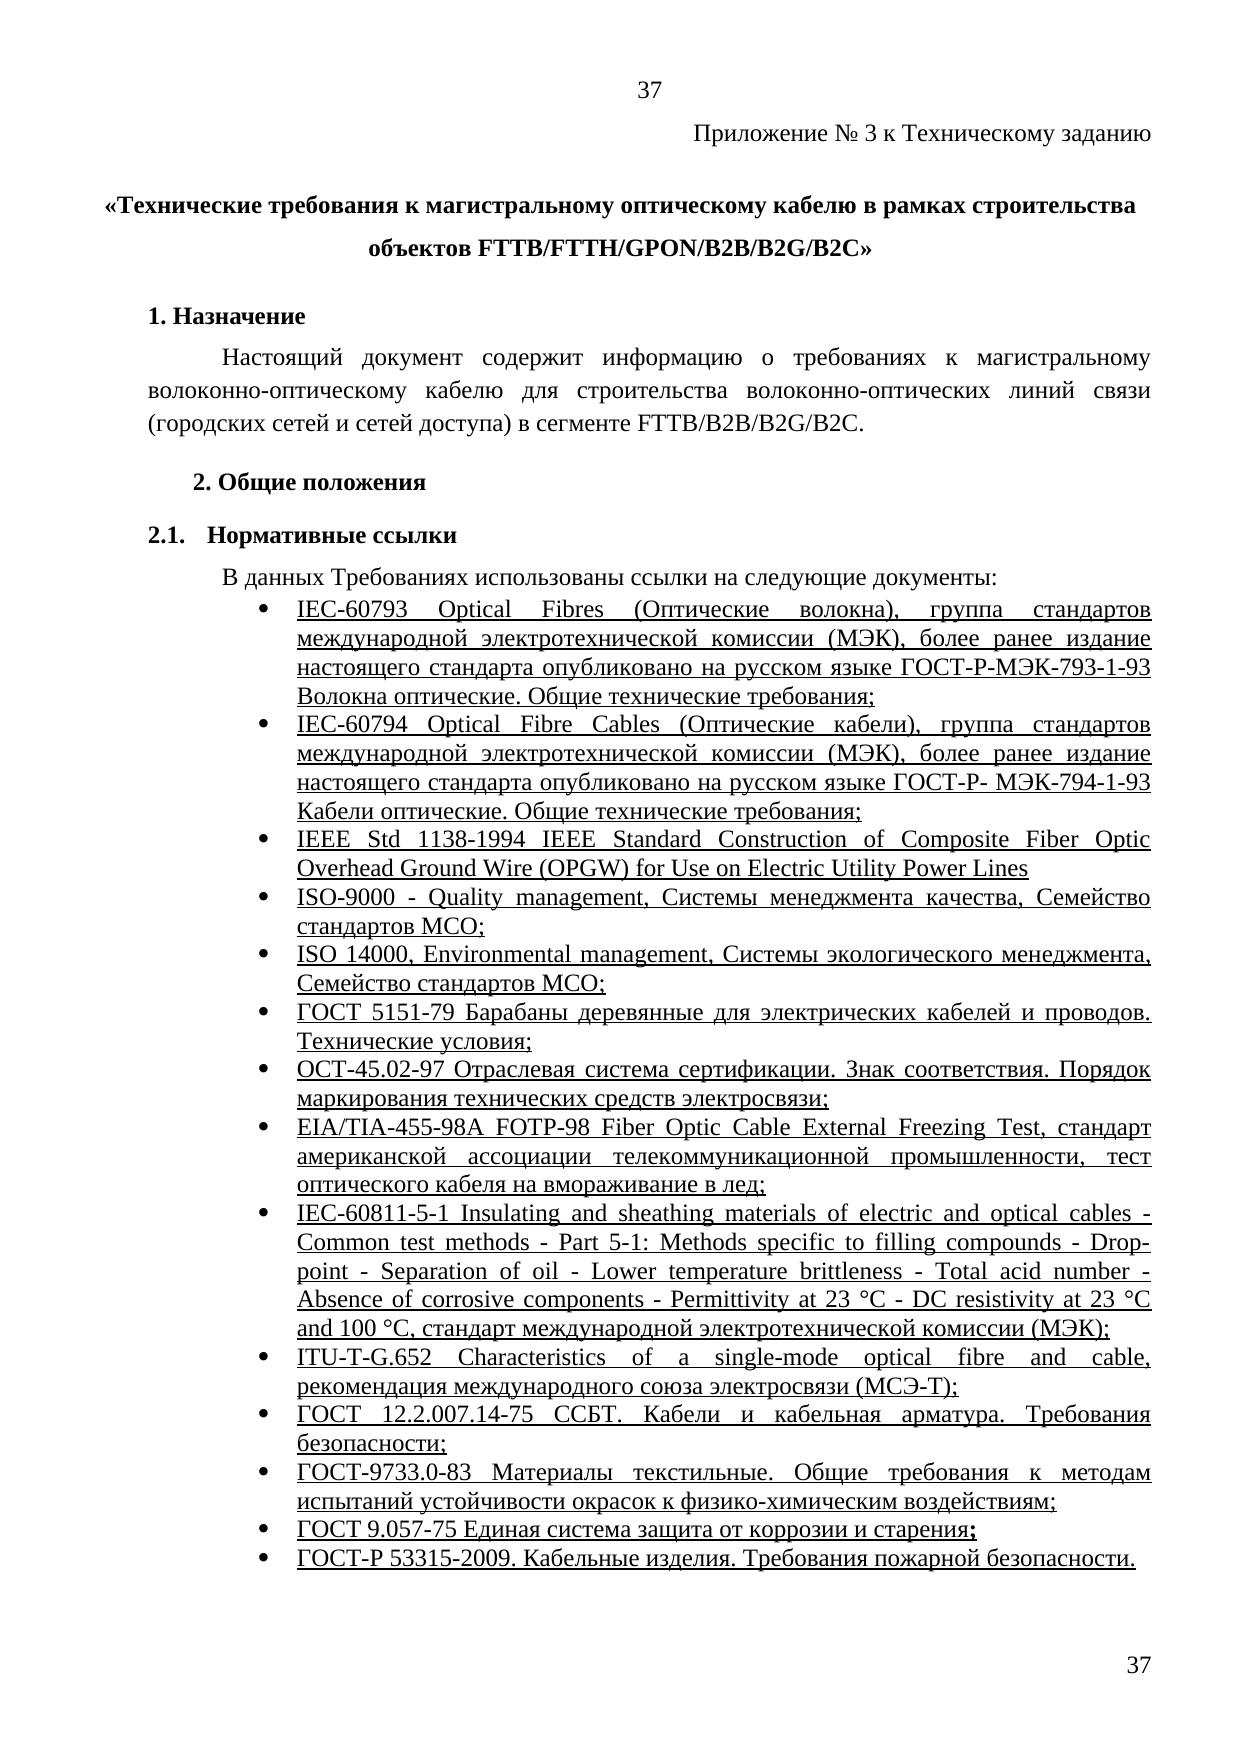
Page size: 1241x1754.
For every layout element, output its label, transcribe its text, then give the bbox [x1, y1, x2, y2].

text Приложение № 3 к Техническому заданию [89, 118, 1152, 147]
list ISO-9000 - Quality management, Системы менеджмента качества, Семейство стандартов МСО; [259, 882, 1152, 939]
list ГОСТ 5151-79 Барабаны деревянные для электрических кабелей и проводов. Технические условия; [259, 997, 1152, 1054]
list ГОСТ 12.2.007.14-75 ССБТ. Кабели и кабельная арматура. Требования безопасности; [259, 1399, 1152, 1457]
text 1. Назначение [148, 301, 1152, 330]
list IEEE Std 1138-1994 IEEE Standard Construction of Composite Fiber Optic Overhead Ground Wire (OPGW) for Use on Electric Utility Power Lines [259, 824, 1152, 882]
list ГОСТ-Р 53315-2009. Кабельные изделия. Требования пожарной безопасности. [259, 1543, 1152, 1572]
list ITU-T-G.652 Characteristics of a single-mode optical fibre and cable, рекомендация международного союза электросвязи (МСЭ-Т); [259, 1342, 1152, 1399]
list ГОСТ 9.057-75 Единая система защита от коррозии и старения; [259, 1514, 1152, 1543]
text 2. Общие положения [193, 467, 1152, 495]
list IEC-60794 Optical Fibre Cables (Оптические кабели), группа стандартов международной электротехнической комиссии (МЭК), более ранее издание настоящего стандарта опубликовано на русском языке ГОСТ-Р- МЭК-794-1-93 Кабели оптические. Общие технические требования; [259, 709, 1152, 824]
text «Технические требования к магистральному оптическому кабелю в рамках строительства объектов FTTB/FTTH/GPON/B2B/B2G/B2C» [89, 190, 1152, 262]
list EIA/TIA-455-98A FOTP-98 Fiber Optic Cable External Freezing Test, стандарт американской ассоциации телекоммуникационной промышленности, тест оптического кабеля на вмораживание в лед; [259, 1112, 1152, 1198]
list ОСТ-45.02-97 Отраслевая система сертификации. Знак соответствия. Порядок маркирования технических средств электросвязи; [259, 1054, 1152, 1112]
text В данных Требованиях использованы ссылки на следующие документы: [148, 562, 1152, 590]
text Настоящий документ содержит информацию о требованиях к магистральному волоконно-оптическому кабелю для строительства волоконно-оптических линий связи (городских сетей и сетей доступа) в сегменте FTTB/B2B/B2G/B2C. [148, 342, 1152, 437]
list ГОСТ-9733.0-83 Материалы текстильные. Общие требования к методам испытаний устойчивости окрасок к физико-химическим воздействиям; [259, 1457, 1152, 1514]
list IEC-60811-5-1 Insulating and sheathing materials of electric and optical cables - Common test methods - Part 5-1: Methods specific to filling compounds - Drop-point - Separation of oil - Lower temperature brittleness - Total acid number - Absence of corrosive components - Permittivity at 23 °C - DC resistivity at 23 °C and 100 °C, стандарт международной электротехнической комиссии (МЭК); [259, 1198, 1152, 1342]
list Нормативные ссылки [148, 520, 1152, 549]
list ISO 14000, Environmental management, Системы экологического менеджмента, Семейство стандартов МСО; [259, 939, 1152, 997]
list IEC-60793 Optical Fibres (Оптические волокна), группа стандартов международной электротехнической комиссии (МЭК), более ранее издание настоящего стандарта опубликовано на русском языке ГОСТ-Р-МЭК-793-1-93 Волокна оптические. Общие технические требования; [259, 594, 1152, 709]
